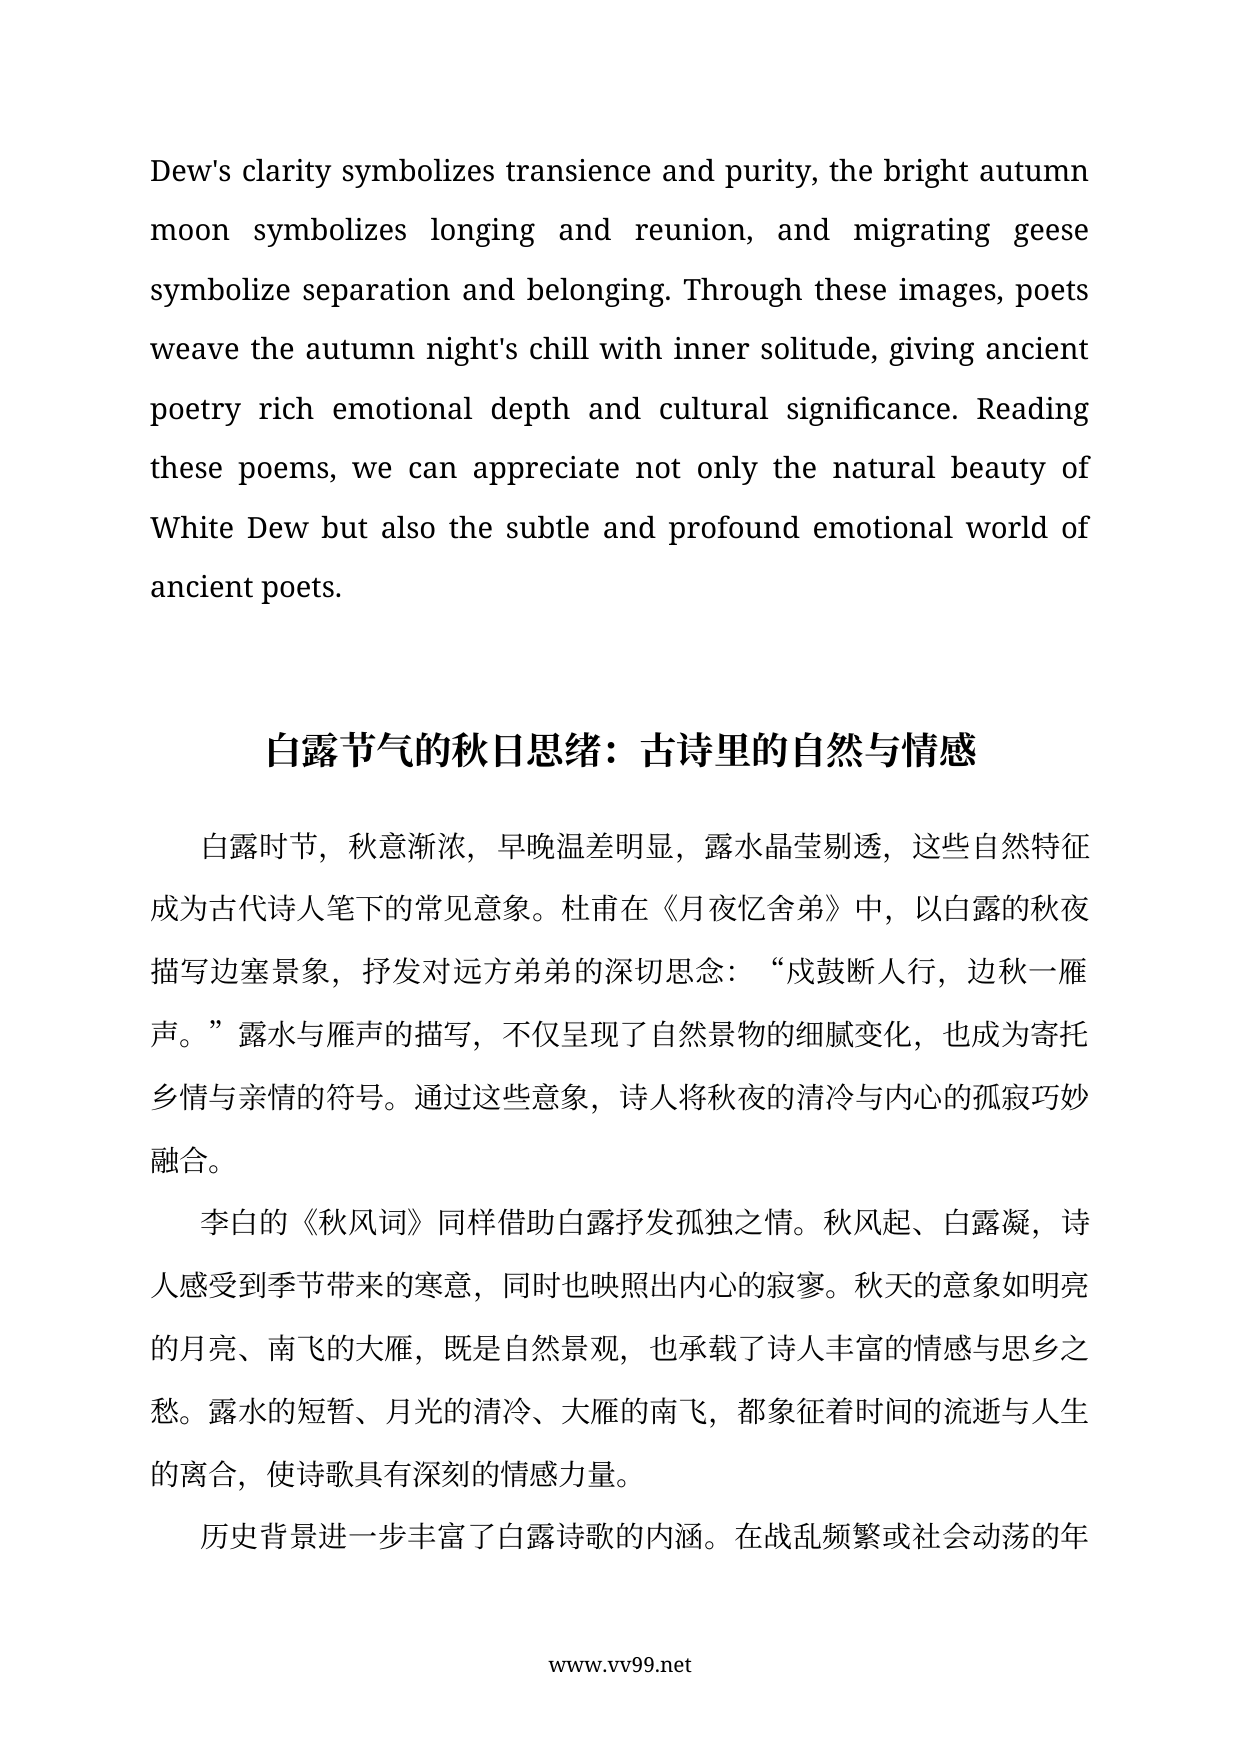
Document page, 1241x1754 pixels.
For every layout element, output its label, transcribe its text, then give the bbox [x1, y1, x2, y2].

subtitle 白露节气的秋日思绪：古诗里的自然与情感 [150, 722, 1090, 776]
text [150, 1514, 1090, 1556]
text 李白的《秋风词》同样借助白露抒发孤独之情。秋风起、白露凝，诗人感受到季节带来的寒意，同时也映照出内心的寂寥。秋天的意象如明亮的月亮、南飞的大雁，既是自然景观，也承载了诗人丰富的情感与思乡之愁。露水的短暂、月光的清冷、大雁的南飞，都象征着时间的流逝与人生的离合，使诗歌具有深刻的情感力量。 [150, 1200, 1090, 1493]
text 白露时节，秋意渐浓，早晚温差明显，露水晶莹剔透，这些自然特征成为古代诗人笔下的常见意象。杜甫在《月夜忆舍弟》中，以白露的秋夜描写边塞景象，抒发对远方弟弟的深切思念：“戍鼓断人行，边秋一雁声。”露水与雁声的描写，不仅呈现了自然景物的细腻变化，也成为寄托乡情与亲情的符号。通过这些意象，诗人将秋夜的清冷与内心的孤寂巧妙融合。 [150, 823, 1090, 1179]
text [150, 150, 1090, 606]
